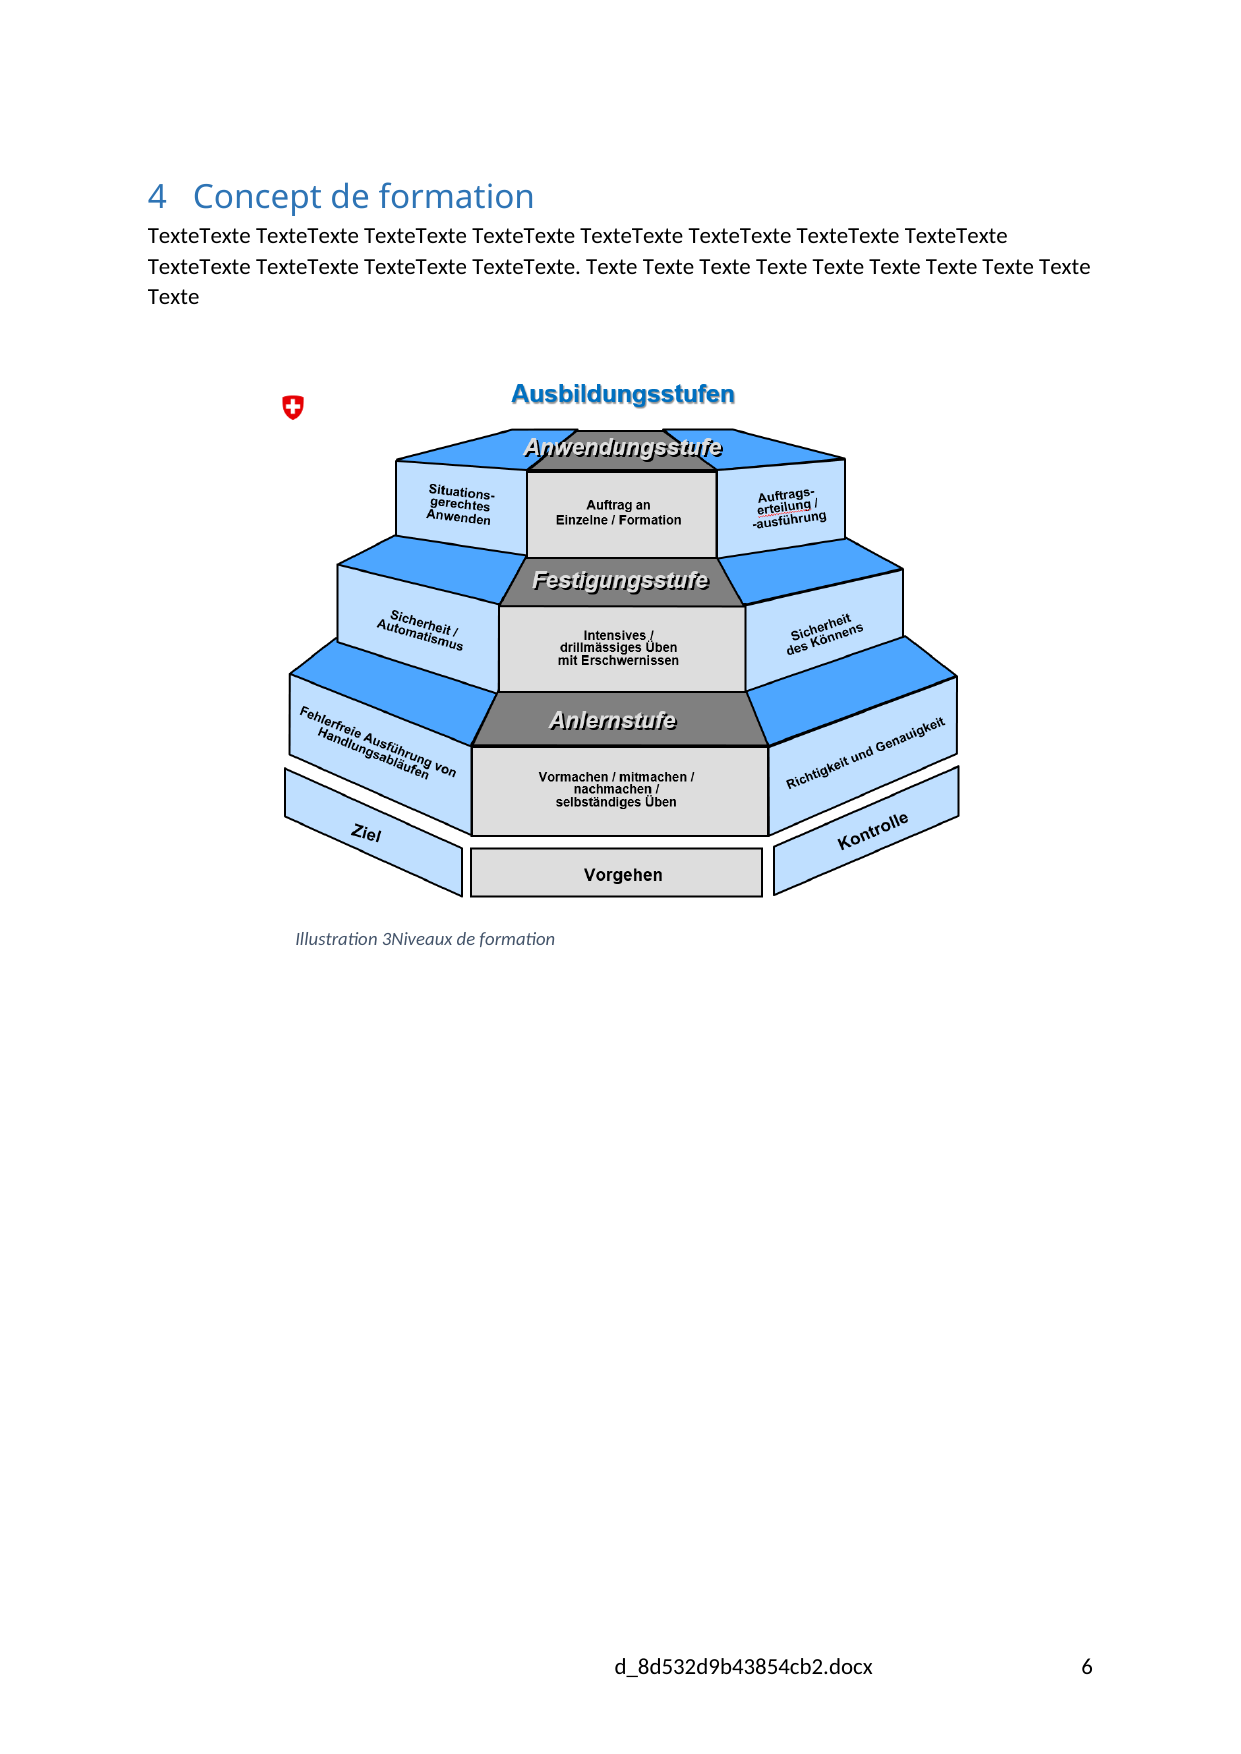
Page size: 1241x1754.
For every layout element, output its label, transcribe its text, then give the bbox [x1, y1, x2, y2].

text TexteTexte TexteTexte TexteTexte TexteTexte TexteTexte TexteTexte TexteTexte TexteTexte TexteTexte TexteTexte TexteTexte TexteTexte. Texte Texte Texte Texte Texte Texte Texte Texte Texte Texte [148, 222, 1093, 310]
picture [266, 375, 974, 908]
text Illustration 3 Niveaux de formation [221, 927, 1093, 950]
subtitle Concept de formation [148, 173, 1093, 218]
